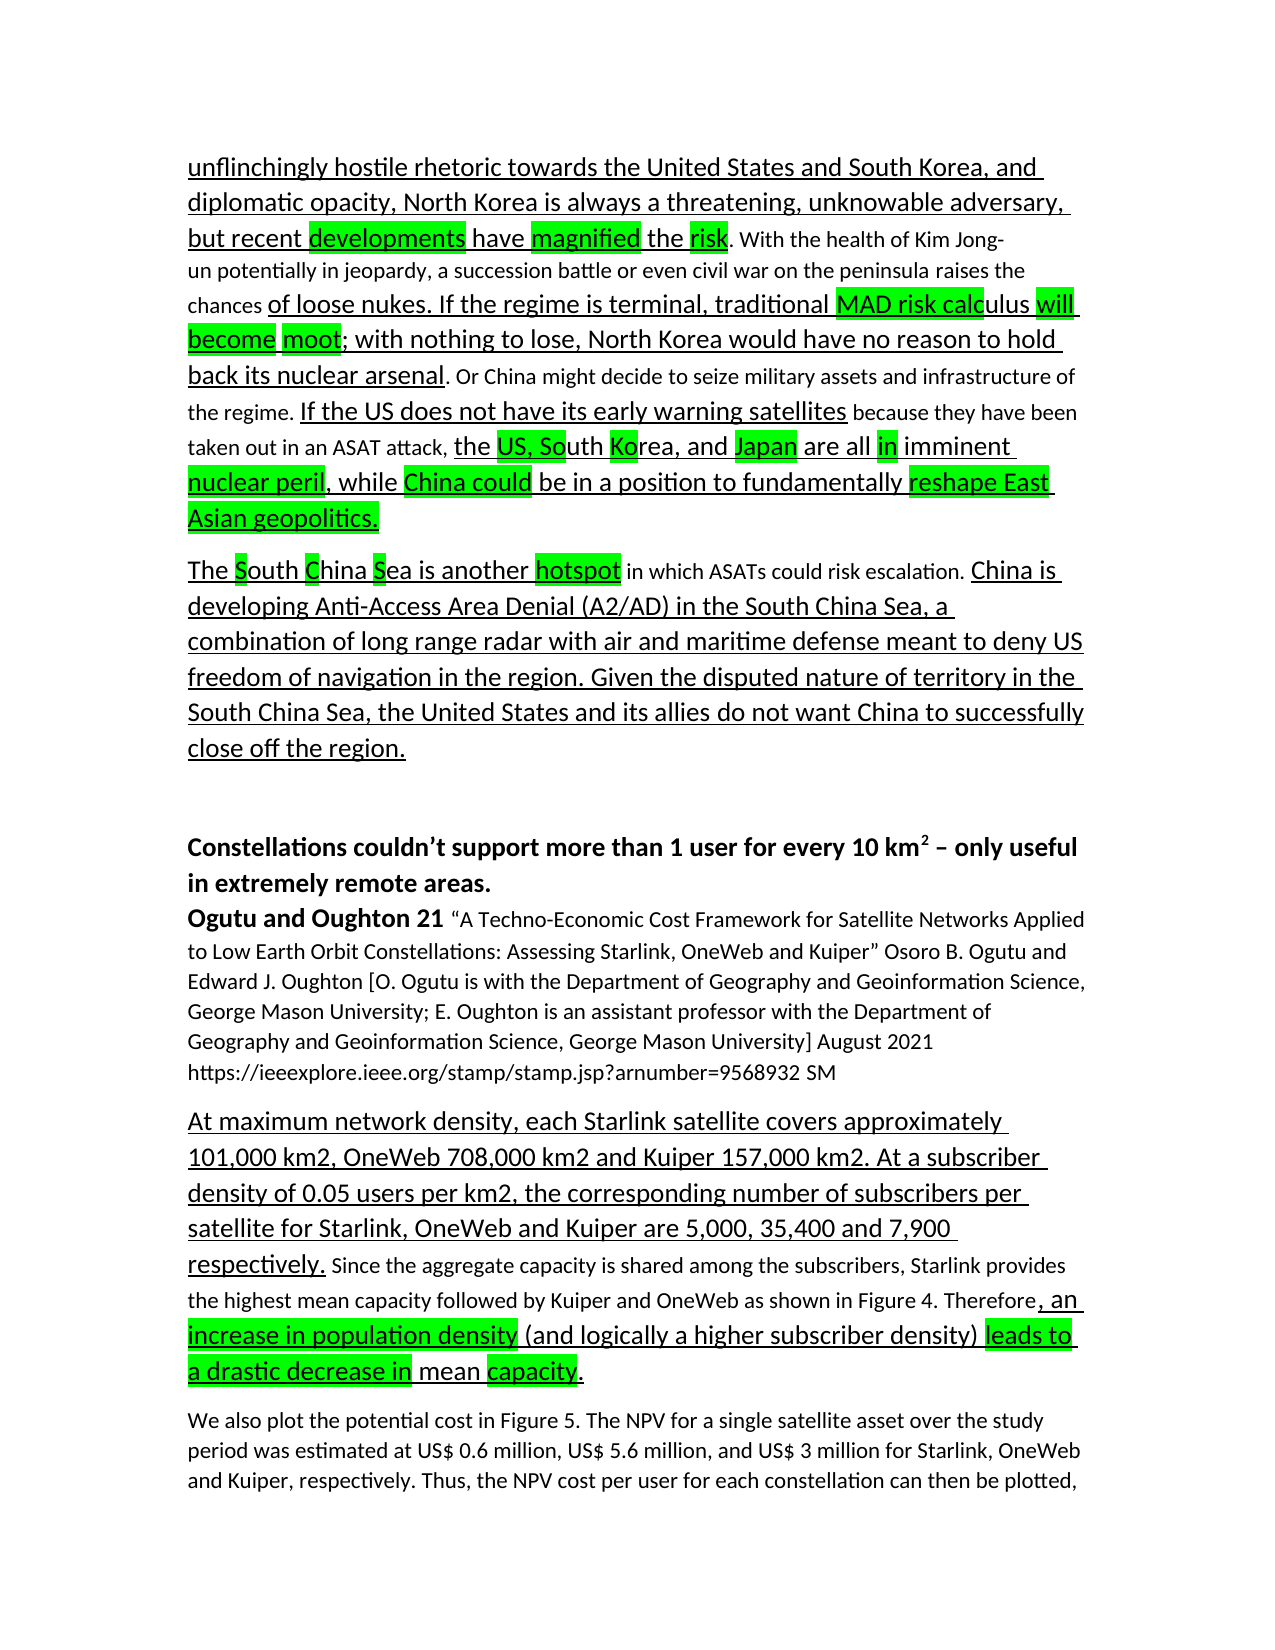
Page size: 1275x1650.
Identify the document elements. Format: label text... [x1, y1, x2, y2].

text Ogutu and Oughton 21 “A Techno-Economic Cost Framework for Satellite Networks Applied to Low Earth Orbit Constellations: Assessing Starlink, OneWeb and Kuiper” Osoro B. Ogutu and Edward J. Oughton [O. Ogutu is with the Department of Geography and Geoinformation Science, George Mason University; E. Oughton is an assistant professor with the Department of Geography and Geoinformation Science, George Mason University] August 2021 https://ieeexplore.ieee.org/stamp/stamp.jsp?arnumber=9568932 SM [187, 902, 1087, 1086]
text The South China Sea is another hotspot in which ASATs could risk escalation. China is developing Anti-Access Area Denial (A2/AD) in the South China Sea, a combination of long range radar with air and maritime defense meant to deny US freedom of navigation in the region. Given the disputed nature of territory in the South China Sea, the United States and its allies do not want China to successfully close off the region. [187, 553, 1087, 764]
subtitle Constellations couldn’t support more than 1 user for every 10 km2 – only useful in extremely remote areas. [187, 830, 1087, 899]
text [187, 150, 1087, 534]
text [187, 1406, 1087, 1495]
text At maximum network density, each Starlink satellite covers approximately 101,000 km2, OneWeb 708,000 km2 and Kuiper 157,000 km2. At a subscriber density of 0.05 users per km2, the corresponding number of subscribers per satellite for Starlink, OneWeb and Kuiper are 5,000, 35,400 and 7,900 respectively. Since the aggregate capacity is shared among the subscribers, Starlink provides the highest mean capacity followed by Kuiper and OneWeb as shown in Figure 4. Therefore, an increase in population density (and logically a higher subscriber density) leads to a drastic decrease in mean capacity. [187, 1104, 1087, 1387]
